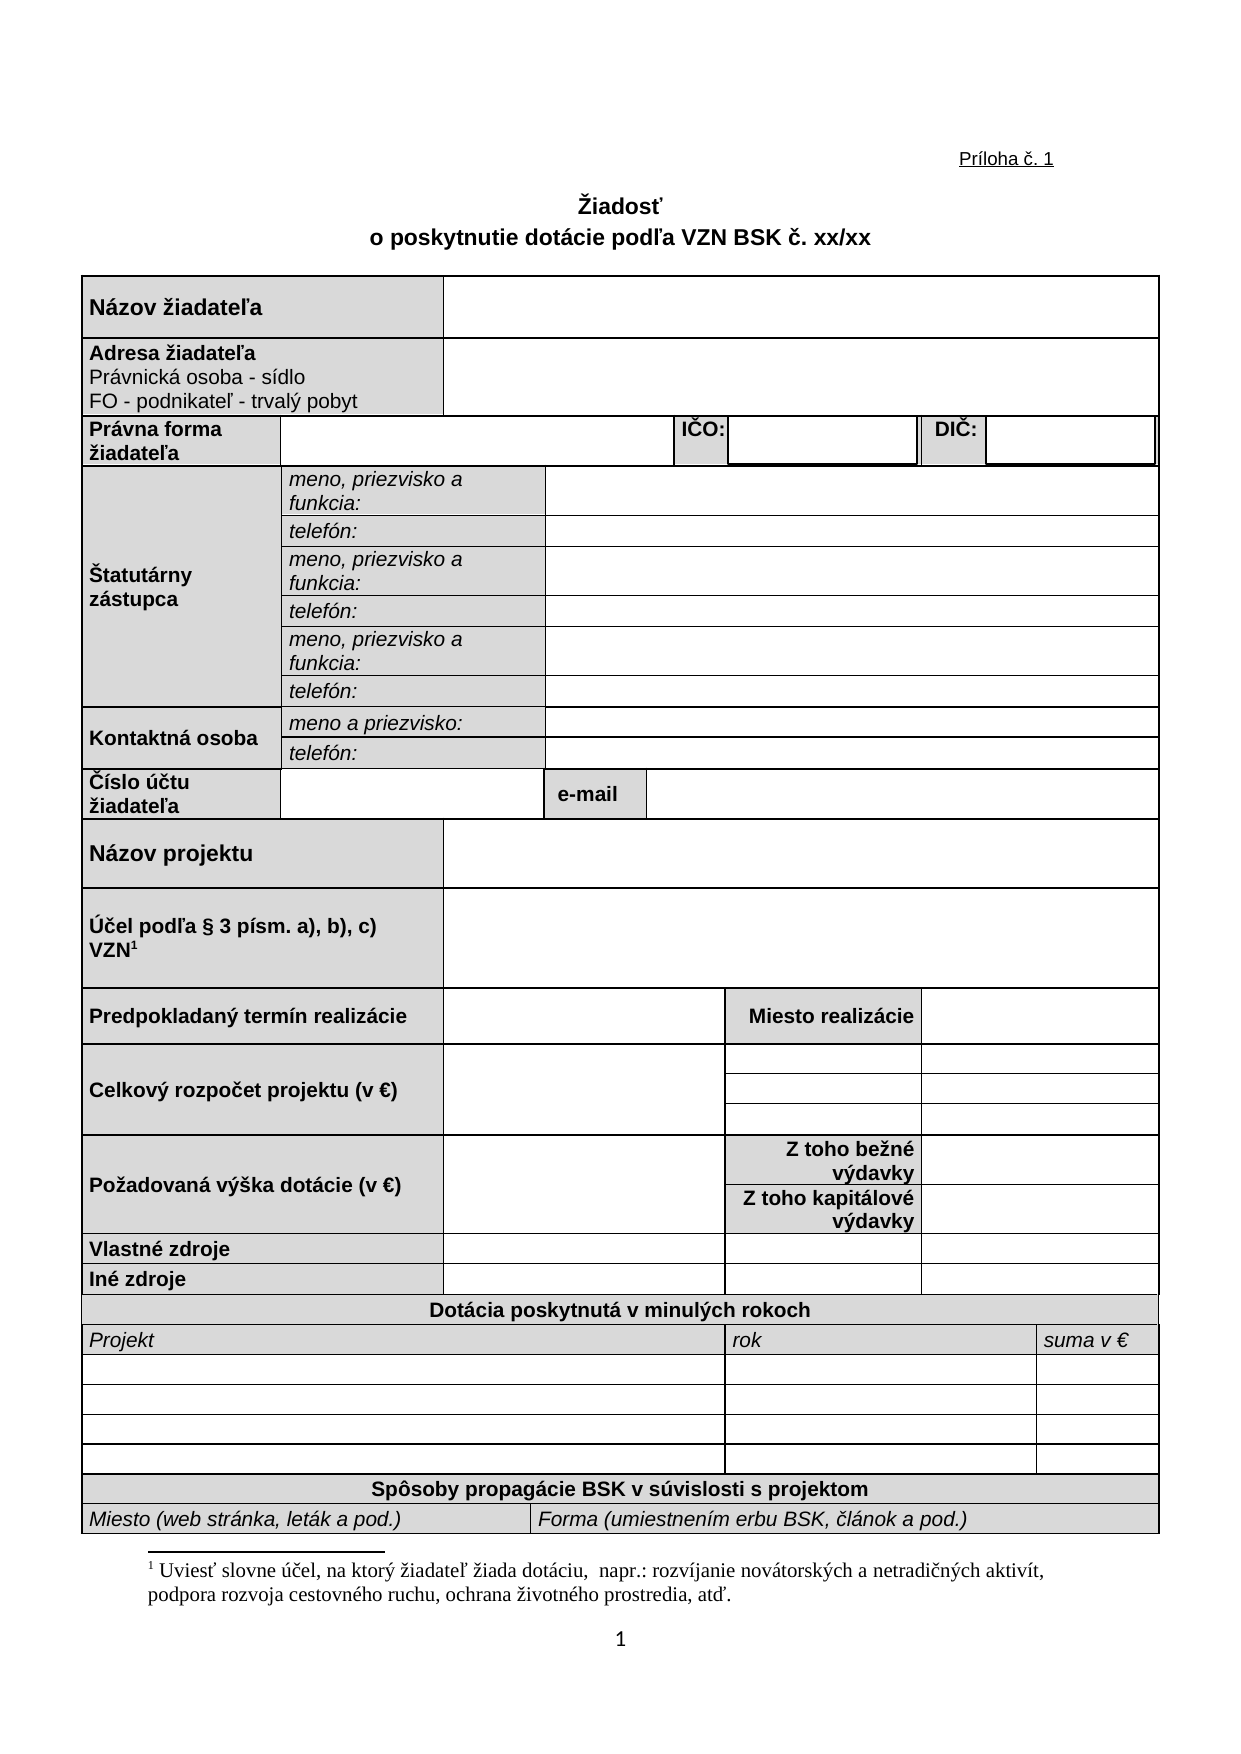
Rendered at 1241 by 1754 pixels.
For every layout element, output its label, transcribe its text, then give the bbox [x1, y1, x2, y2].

table_cell [922, 1264, 1158, 1294]
table_cell [281, 769, 543, 818]
table_cell telefón: [282, 596, 545, 626]
table_header [444, 277, 1158, 337]
table_cell [922, 1045, 1158, 1073]
table_cell [281, 417, 673, 464]
table_cell meno, priezvisko a funkcia: [282, 467, 545, 514]
table_cell meno, priezvisko a funkcia: [282, 627, 545, 675]
table_cell [444, 889, 1158, 987]
table_cell DIČ: [922, 417, 985, 464]
table_cell [83, 1445, 724, 1473]
table_cell rok [726, 1325, 1036, 1354]
table_cell [1037, 1355, 1158, 1384]
table_cell [726, 1355, 1036, 1384]
table_cell Číslo účtu žiadateľa [83, 770, 280, 818]
table_cell Názov projektu [83, 820, 443, 887]
table_cell [922, 1185, 1158, 1233]
table_cell [726, 1445, 1036, 1473]
table_cell [922, 1104, 1158, 1134]
table_cell Miesto realizácie [726, 989, 921, 1043]
table_cell [1037, 1445, 1158, 1473]
table_cell Štatutárny zástupca [83, 467, 281, 706]
table_cell meno, priezvisko a funkcia: [282, 547, 545, 595]
table_cell Forma (umiestnením erbu BSK, článok a pod.) [531, 1504, 1158, 1533]
table_cell [726, 1045, 921, 1073]
table_cell Spôsoby propagácie BSK v súvislosti s projektom [83, 1475, 1158, 1503]
table_header Názov žiadateľa [83, 277, 443, 337]
table_cell [647, 770, 1158, 818]
table_cell Účel podľa § 3 písm. a), b), c) VZN1 [83, 889, 443, 987]
table_cell meno a priezvisko: [282, 707, 545, 736]
table_cell [922, 989, 1158, 1043]
table_cell telefón: [282, 738, 545, 768]
table_cell [83, 1415, 724, 1443]
text Príloha č. 1 [885, 148, 1093, 169]
table_cell [546, 547, 1158, 595]
table_cell [1037, 1415, 1158, 1443]
table_cell [546, 708, 1158, 736]
table_cell telefón: [282, 516, 545, 546]
table_cell Projekt [83, 1325, 724, 1354]
table_cell Predpokladaný termín realizácie [83, 989, 443, 1043]
table_cell [726, 1074, 921, 1103]
table_cell [922, 1136, 1158, 1184]
table_cell Miesto (web stránka, leták a pod.) [83, 1504, 530, 1533]
table_cell [726, 1104, 921, 1134]
table_cell [546, 467, 1158, 514]
table_cell [726, 1234, 921, 1263]
table_cell [546, 738, 1158, 768]
text o poskytnutie dotácie podľa VZN BSK č. xx/xx [148, 223, 1093, 250]
table_cell Adresa žiadateľa Právnická osoba - sídlo FO - podnikateľ - trvalý pobyt [83, 339, 443, 414]
table_cell [444, 1234, 724, 1263]
table_cell [444, 339, 1158, 414]
table_cell [1037, 1385, 1158, 1413]
table_cell [444, 1136, 724, 1233]
table_cell Iné zdroje [83, 1264, 443, 1294]
table_cell [726, 1415, 1036, 1443]
table_cell Požadovaná výška dotácie (v €) [83, 1136, 443, 1233]
table_cell [83, 1355, 724, 1384]
table_cell [444, 1045, 724, 1134]
text Žiadosť [148, 193, 1093, 219]
table_cell IČO: [675, 417, 727, 464]
table_cell [726, 1264, 921, 1294]
table_cell [444, 989, 724, 1043]
table_cell [444, 820, 1158, 887]
table_cell Z toho bežné výdavky [726, 1136, 921, 1184]
table_cell [444, 1264, 724, 1294]
table_cell [83, 1385, 724, 1413]
table_cell Vlastné zdroje [83, 1234, 443, 1263]
table_cell [546, 627, 1158, 675]
table_cell Právna forma žiadateľa [83, 417, 280, 464]
table_cell Kontaktná osoba [83, 708, 281, 768]
table_cell Dotácia poskytnutá v minulých rokoch [82, 1294, 1158, 1324]
table_cell [546, 676, 1158, 706]
table_cell e-mail [545, 770, 646, 818]
table_cell [546, 596, 1158, 626]
table_cell telefón: [282, 676, 545, 706]
table_cell [922, 1234, 1158, 1263]
table_cell [922, 1074, 1158, 1103]
table_cell suma v € [1037, 1324, 1158, 1354]
table_cell Celkový rozpočet projektu (v €) [83, 1045, 443, 1134]
table_cell [726, 1385, 1036, 1413]
table_cell Z toho kapitálové výdavky [726, 1185, 921, 1233]
table_cell [546, 516, 1158, 546]
